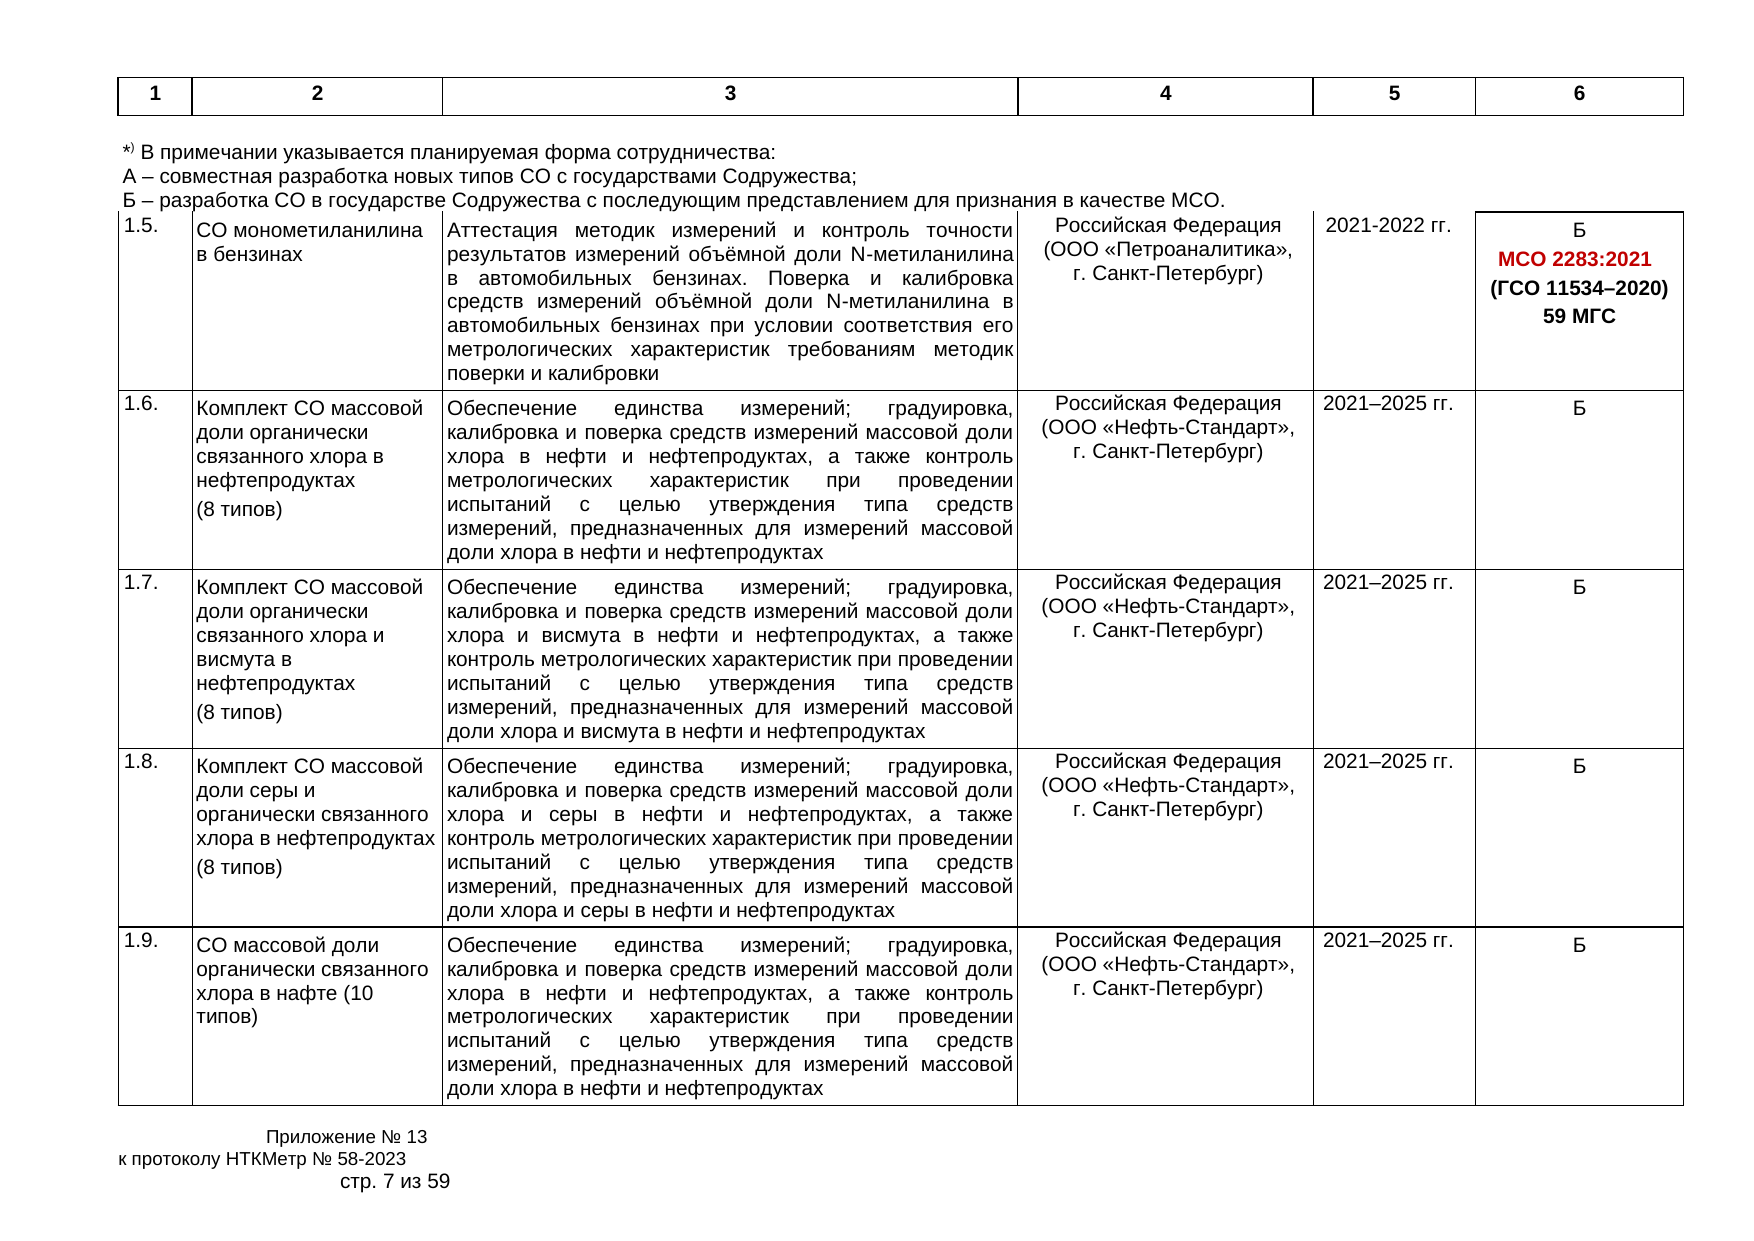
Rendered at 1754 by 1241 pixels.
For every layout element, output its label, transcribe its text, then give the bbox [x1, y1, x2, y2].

table_header 3 [443, 78, 1017, 114]
table_cell Б [1476, 391, 1683, 569]
table_cell [119, 570, 192, 748]
table_cell Комплект СО массовой доли органически связанного хлора и висмута в нефтепродуктах (8 типов) [193, 570, 442, 748]
table_header 5 [1314, 78, 1475, 114]
table_cell Комплект СО массовой доли органически связанного хлора в нефтепродуктах (8 типов) [193, 391, 442, 569]
table_cell Российская Федерация (ООО «Петроаналитика», г. Санкт-Петербург) [1018, 211, 1313, 390]
table_cell Б [1476, 570, 1683, 748]
table_cell СО монометиланилина в бензинах [193, 211, 442, 390]
table_cell [119, 928, 192, 1105]
table_cell *) В примечании указывается планируемая форма сотрудничества: А – совместная разработка новых типов СО с государствами Содружества; Б – разработка СО в государстве Содружества с последующим представлением для признания в качестве МСО. [118, 116, 1683, 211]
table_cell [119, 211, 192, 390]
table_cell Комплект СО массовой доли серы и органически связанного хлора в нефтепродуктах (8 типов) [193, 749, 442, 926]
table_cell Б [1476, 749, 1683, 926]
table_cell 2021–2025 гг. [1314, 570, 1475, 748]
table_cell Б [1476, 928, 1683, 1105]
table_header 4 [1019, 78, 1312, 114]
table_cell Обеспечение единства измерений; градуировка, калибровка и поверка средств измерений массовой доли хлора и серы в нефти и нефтепродуктах, а также контроль метрологических характеристик при проведении испытаний с целью утверждения типа средств измерений, предназначенных для измерений массовой доли хлора и серы в нефти и нефтепродуктах [443, 749, 1017, 926]
table_cell СО массовой доли органически связанного хлора в нафте (10 типов) [193, 928, 442, 1105]
table_cell Российская Федерация (ООО «Нефть-Стандарт», г. Санкт-Петербург) [1018, 749, 1313, 926]
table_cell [1018, 928, 1313, 1105]
table_header 6 [1476, 78, 1683, 114]
table_header 2 [193, 78, 442, 114]
table_cell 2021–2025 гг. [1314, 749, 1475, 926]
table_cell Обеспечение единства измерений; градуировка, калибровка и поверка средств измерений массовой доли хлора и висмута в нефти и нефтепродуктах, а также контроль метрологических характеристик при проведении испытаний с целью утверждения типа средств измерений, предназначенных для измерений массовой доли хлора и висмута в нефти и нефтепродуктах [443, 570, 1017, 748]
table_cell Аттестация методик измерений и контроль точности результатов измерений объёмной доли N-метиланилина в автомобильных бензинах. Поверка и калибровка средств измерений объёмной доли N-метиланилина в автомобильных бензинах при условии соответствия его метрологических характеристик требованиям методик поверки и калибровки [443, 211, 1017, 390]
table_cell 2021–2025 гг. [1314, 928, 1475, 1105]
table_header 1 [119, 78, 191, 114]
table_cell Б МСО 2283:2021 (ГСО 11534–2020) 59 МГС [1476, 213, 1683, 390]
table_cell 2021–2025 гг. [1314, 391, 1475, 569]
table_cell Российская Федерация (ООО «Нефть-Стандарт», г. Санкт-Петербург) [1018, 570, 1313, 748]
table_cell Обеспечение единства измерений; градуировка, калибровка и поверка средств измерений массовой доли хлора в нефти и нефтепродуктах, а также контроль метрологических характеристик при проведении испытаний с целью утверждения типа средств измерений, предназначенных для измерений массовой доли хлора в нефти и нефтепродуктах [443, 391, 1017, 569]
table_cell Российская Федерация (ООО «Нефть-Стандарт», г. Санкт-Петербург) [1018, 391, 1313, 569]
table_cell [119, 749, 192, 926]
table_cell Обеспечение единства измерений; градуировка, калибровка и поверка средств измерений массовой доли хлора в нефти и нефтепродуктах, а также контроль метрологических характеристик при проведении испытаний с целью утверждения типа средств измерений, предназначенных для измерений массовой доли хлора в нефти и нефтепродуктах [443, 928, 1017, 1105]
table_cell 2021-2022 гг. [1314, 211, 1475, 390]
table_cell [119, 391, 192, 569]
